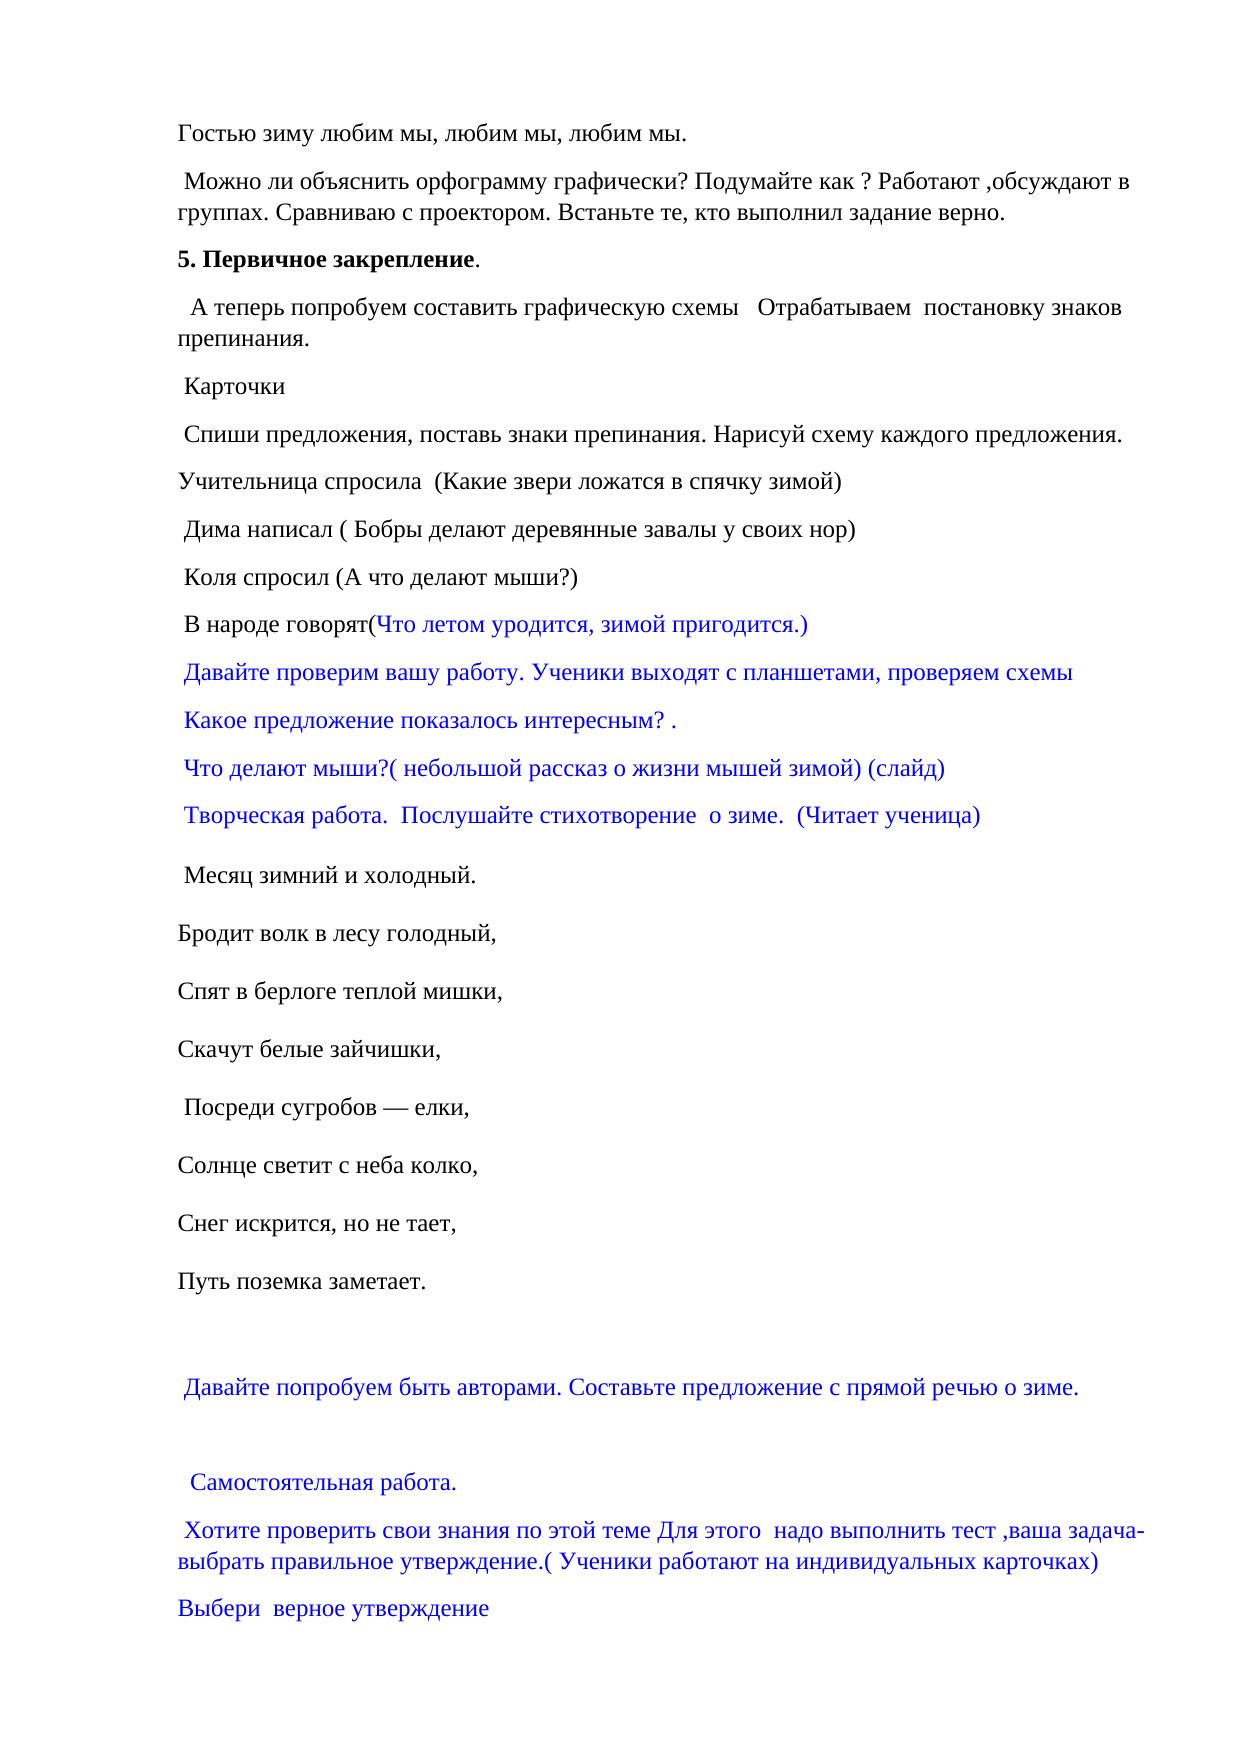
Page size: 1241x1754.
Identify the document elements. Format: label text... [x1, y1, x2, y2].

text Солнце светит с неба колко, [177, 1150, 1152, 1179]
text Бродит волк в лесу голодный, [177, 918, 1152, 947]
text В народе говорят(Что летом уродится, зимой пригодится.) [177, 609, 1152, 638]
text Творческая работа. Послушайте стихотворение о зиме. (Читает ученица) [177, 800, 1152, 829]
text Самостоятельная работа. [177, 1467, 1152, 1496]
text Месяц зимний и холодный. [177, 861, 1152, 889]
text Учительница спросила (Какие звери ложатся в спячку зимой) [177, 466, 1152, 495]
text Гостью зиму любим мы, любим мы, любим мы. [177, 118, 1152, 147]
text Хотите проверить свои знания по этой теме Для этого надо выполнить тест ,ваша задача- выбрать правильное утверждение.( Ученики работают на индивидуальных карточках) [177, 1515, 1152, 1574]
text Что делают мыши?( небольшой рассказ о жизни мышей зимой) (слайд) [177, 753, 1152, 781]
text Выбери верное утверждение [177, 1593, 1152, 1622]
text Карточки [177, 371, 1152, 400]
text Снег искрится, но не тает, [177, 1208, 1152, 1237]
text Можно ли объяснить орфограмму графически? Подумайте как ? Работают ,обсуждают в группах. Сравниваю с проектором. Встаньте те, кто выполнил задание верно. [177, 166, 1152, 226]
text Давайте проверим вашу работу. Ученики выходят с планшетами, проверяем схемы [177, 657, 1152, 686]
text Посреди сугробов — елки, [177, 1092, 1152, 1121]
text 5. Первичное закрепление. [177, 244, 1152, 273]
text Давайте попробуем быть авторами. Составьте предложение с прямой речью о зиме. [177, 1372, 1152, 1400]
text А теперь попробуем составить графическую схемы Отрабатываем постановку знаков препинания. [177, 292, 1152, 352]
text Какое предложение показалось интересным? . [177, 705, 1152, 734]
text Скачут белые зайчишки, [177, 1034, 1152, 1063]
text Спят в берлоге теплой мишки, [177, 976, 1152, 1005]
text Путь поземка заметает. [177, 1266, 1152, 1295]
text Спиши предложения, поставь знаки препинания. Нарисуй схему каждого предложения. [177, 419, 1152, 447]
text Коля спросил (А что делают мыши?) [177, 562, 1152, 591]
text Дима написал ( Бобры делают деревянные завалы у своих нор) [177, 514, 1152, 543]
